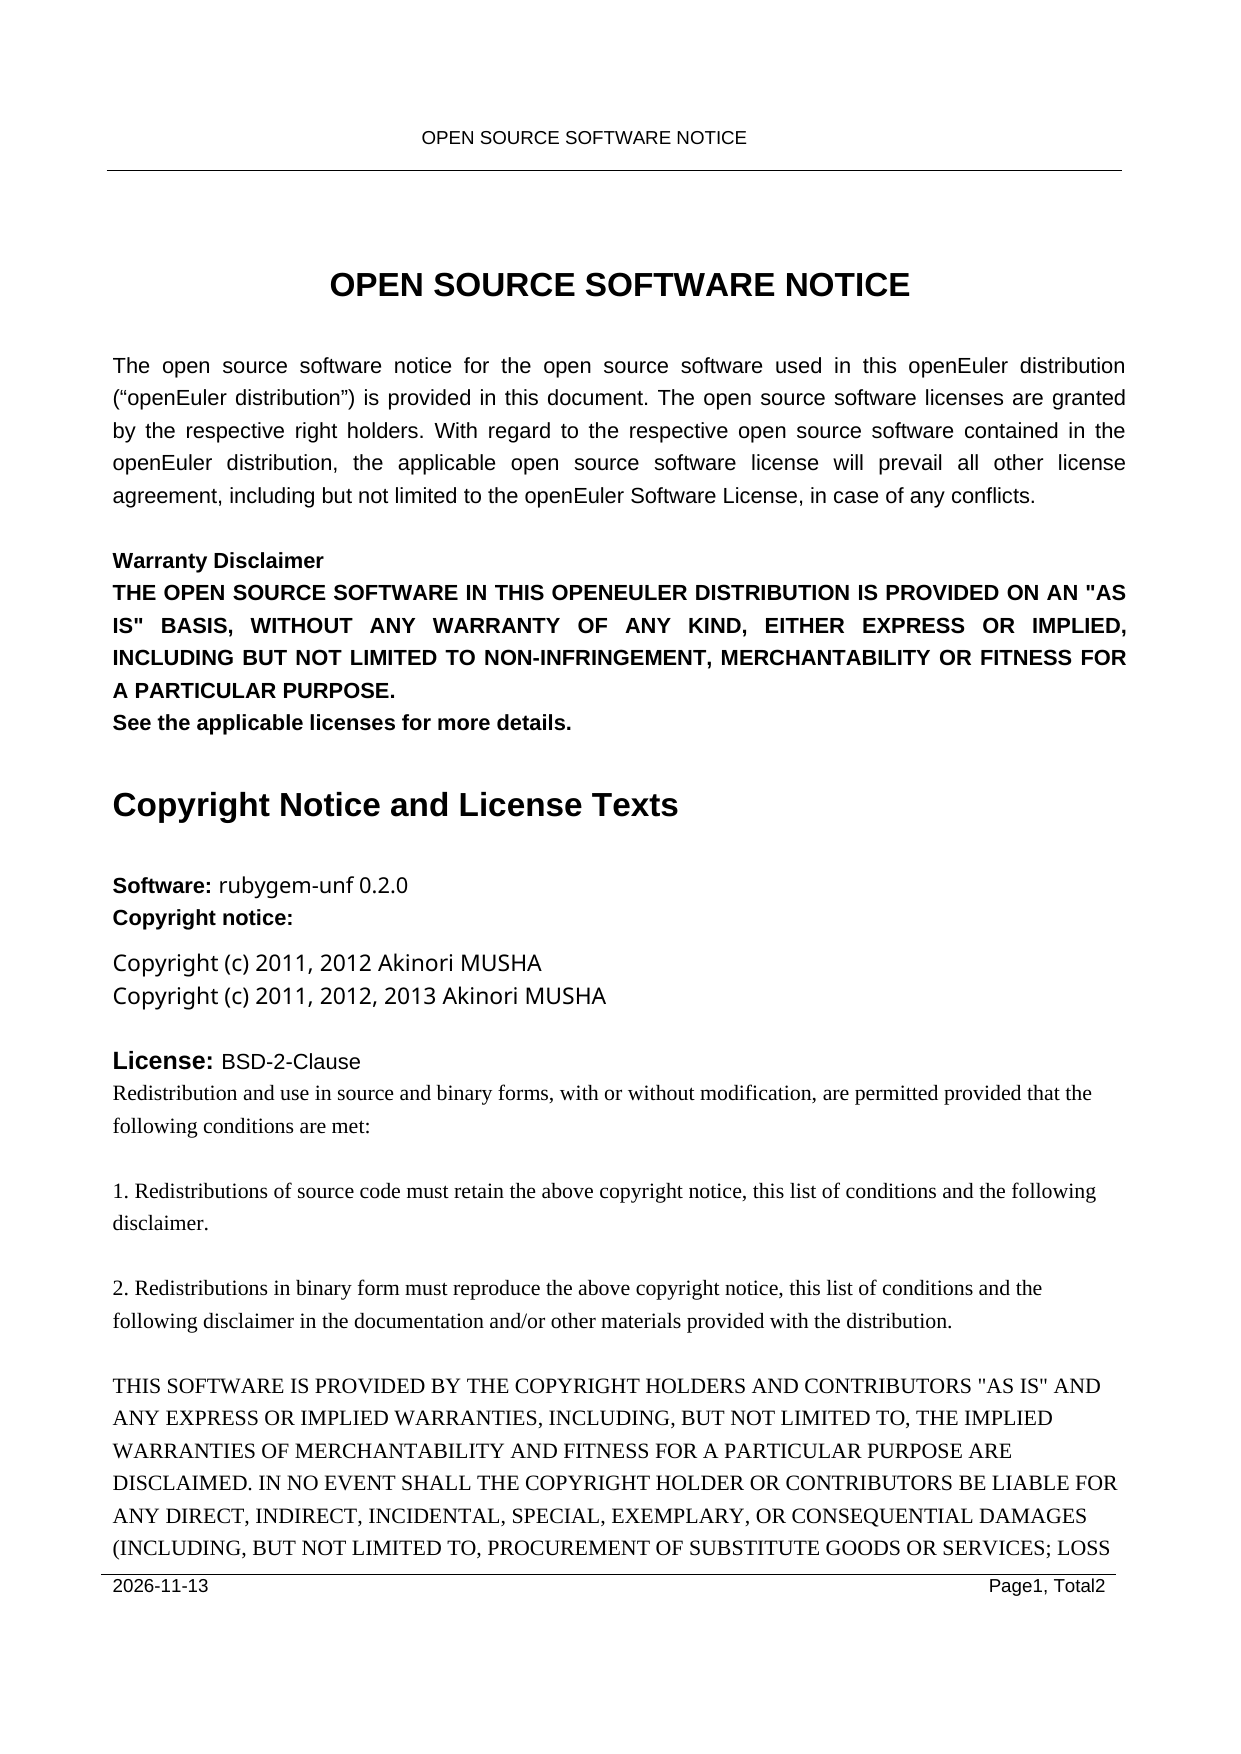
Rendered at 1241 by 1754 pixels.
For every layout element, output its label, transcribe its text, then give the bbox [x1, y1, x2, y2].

text Copyright notice: [112, 901, 1128, 934]
text THE OPEN SOURCE SOFTWARE IN THIS OPENEULER DISTRIBUTION IS PROVIDED ON AN "AS IS" BASIS, WITHOUT ANY WARRANTY OF ANY KIND, EITHER EXPRESS OR IMPLIED, INCLUDING BUT NOT LIMITED TO NON-INFRINGEMENT, MERCHANTABILITY OR FITNESS FOR A PARTICULAR PURPOSE. See the applicable licenses for more details. [112, 576, 1128, 739]
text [112, 1077, 1128, 1564]
text OPEN SOURCE SOFTWARE NOTICE [112, 251, 1128, 316]
text Copyright Notice and License Texts [112, 771, 1128, 836]
text The open source software notice for the open source software used in this openEuler distribution (“openEuler distribution”) is provided in this document. The open source software licenses are granted by the respective right holders. With regard to the respective open source software contained in the openEuler distribution, the applicable open source software license will prevail all other license agreement, including but not limited to the openEuler Software License, in case of any conflicts. [112, 349, 1128, 511]
title Software: rubygem-unf 0.2.0 [112, 869, 1128, 901]
text License: BSD-2-Clause [112, 1044, 1128, 1077]
text Warranty Disclaimer [112, 544, 1128, 576]
text Copyright (c) 2011, 2012 Akinori MUSHA Copyright (c) 2011, 2012, 2013 Akinori MUSHA [112, 947, 1128, 1044]
